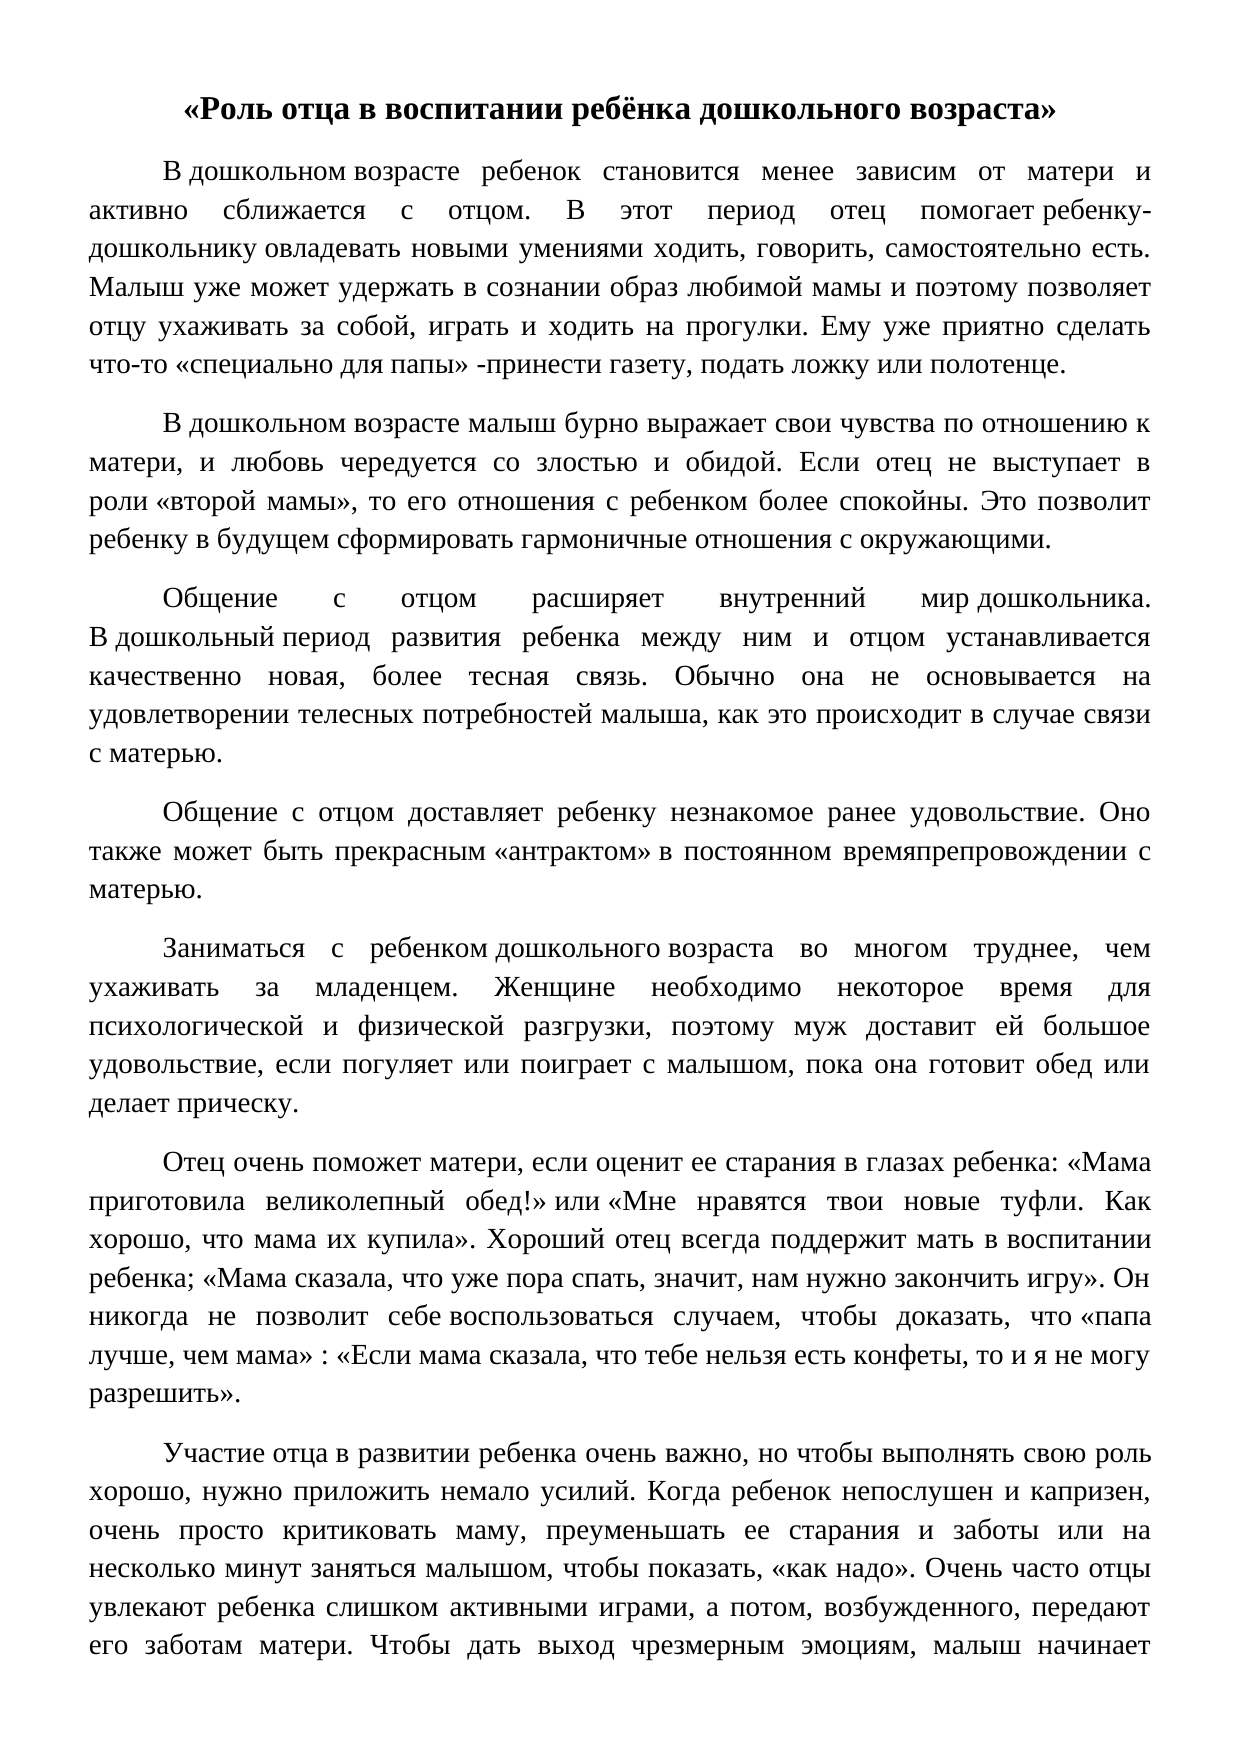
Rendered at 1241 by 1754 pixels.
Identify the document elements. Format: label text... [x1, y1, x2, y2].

text Общение с отцом расширяет внутренний мир дошкольника. В дошкольный период развития ребенка между ним и отцом устанавливается качественно новая, более тесная связь. Обычно она не основывается на удовлетворении телесных потребностей малыша, как это происходит в случае связи с матерью. [89, 581, 1152, 768]
text В дошкольном возрасте ребенок становится менее зависим от матери и активно сближается с отцом. В этот период отец помогает ребенку-дошкольнику овладевать новыми умениями ходить, говорить, самостоятельно есть. Малыш уже может удержать в сознании образ любимой мамы и поэтому позволяет отцу ухаживать за собой, играть и ходить на прогулки. Ему уже приятно сделать что-то «специально для папы» -принести газету, подать ложку или полотенце. [89, 153, 1152, 380]
text Отец очень поможет матери, если оценит ее старания в глазах ребенка: «Мама приготовила великолепный обед!» или «Мне нравятся твои новые туфли. Как хорошо, что мама их купила». Хороший отец всегда поддержит мать в воспитании ребенка; «Мама сказала, что уже пора спать, значит, нам нужно закончить игру». Он никогда не позволит себе воспользоваться случаем, чтобы доказать, что «папа лучше, чем мама» : «Если мама сказала, что тебе нельзя есть конфеты, то и я не могу разрешить». [89, 1144, 1152, 1409]
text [89, 1435, 1152, 1661]
text Общение с отцом доставляет ребенку незнакомое ранее удовольствие. Оно также может быть прекрасным «антрактом» в постоянном времяпрепровождении с матерью. [89, 794, 1152, 905]
text Заниматься с ребенком дошкольного возраста во многом труднее, чем ухаживать за младенцем. Женщине необходимо некоторое время для психологической и физической разгрузки, поэтому муж доставит ей большое удовольствие, если погуляет или поиграет с малышом, пока она готовит обед или делает прическу. [89, 931, 1152, 1118]
text В дошкольном возрасте малыш бурно выражает свои чувства по отношению к матери, и любовь чередуется со злостью и обидой. Если отец не выступает в роли «второй мамы», то его отношения с ребенком более спокойны. Это позволит ребенку в будущем сформировать гармоничные отношения с окружающими. [89, 406, 1152, 555]
text «Роль отца в воспитании ребёнка дошкольного возраста» [89, 89, 1152, 127]
